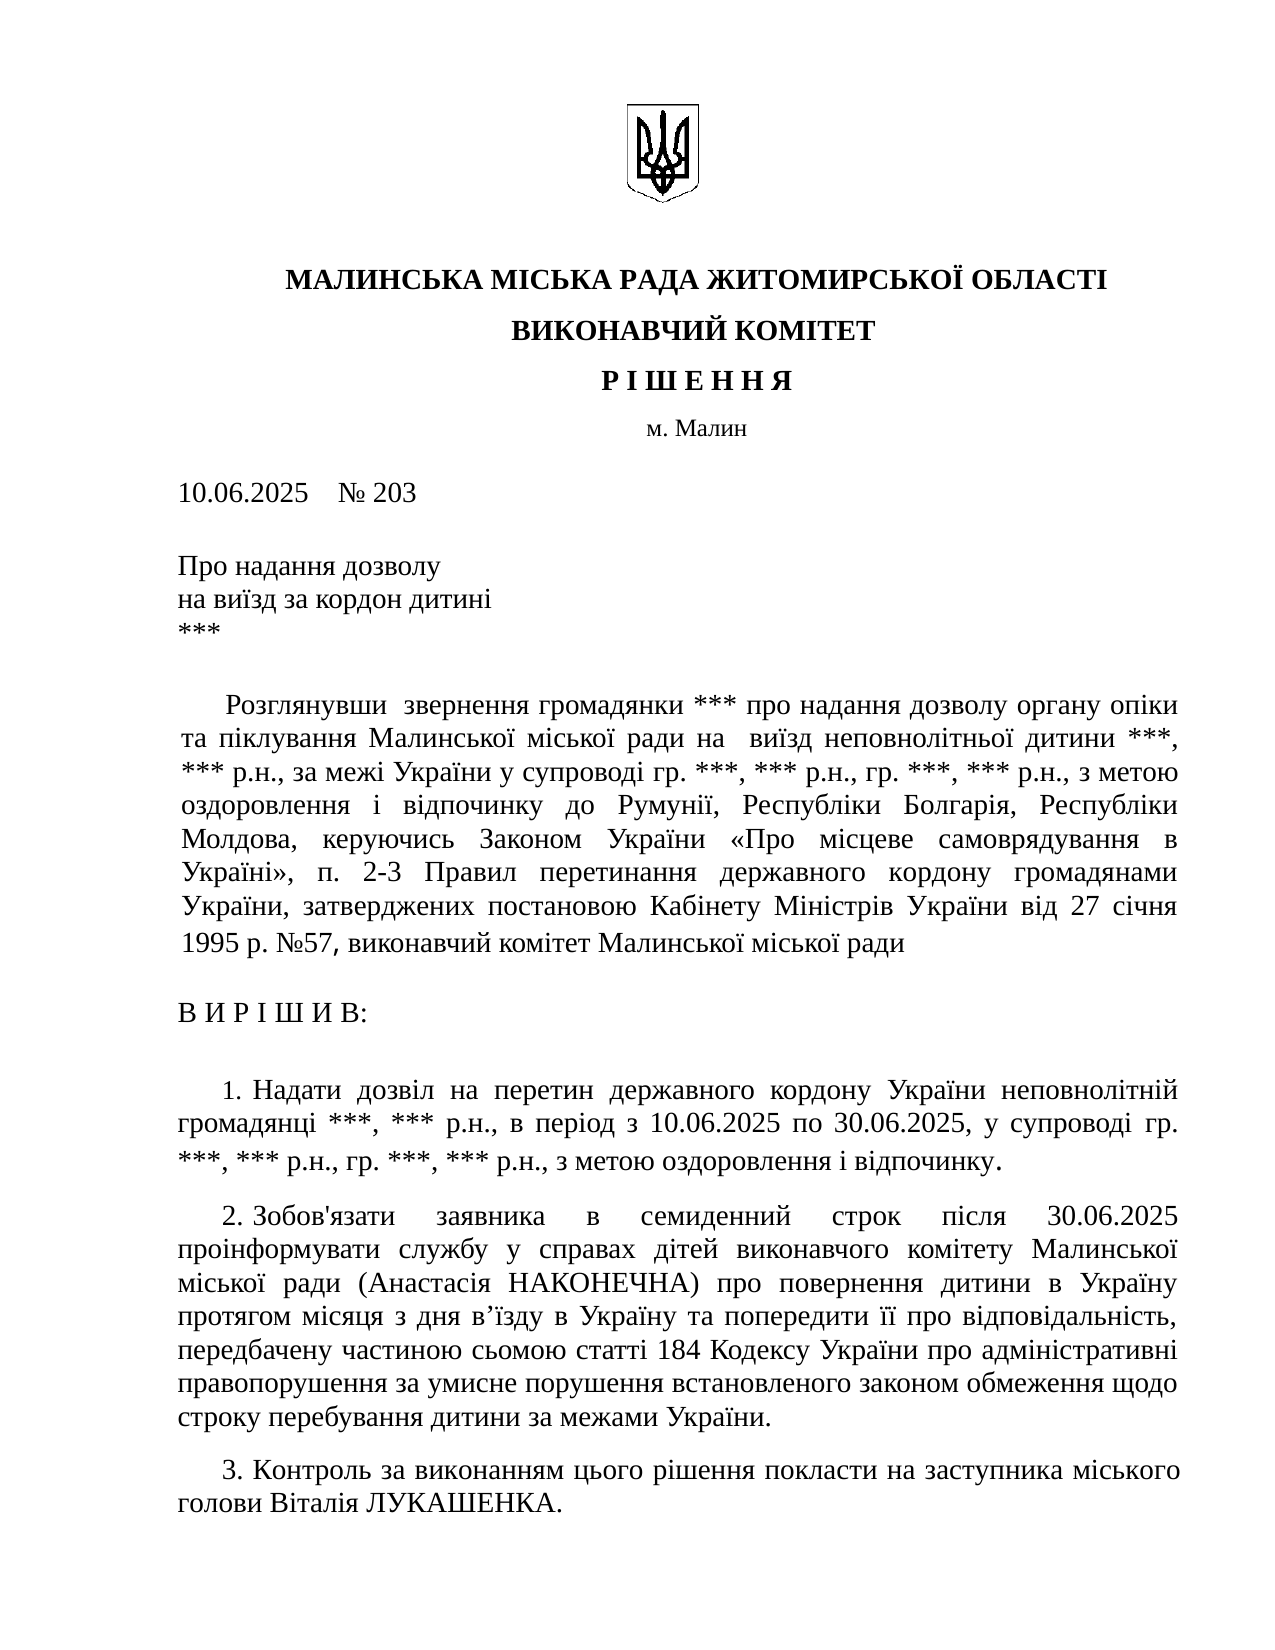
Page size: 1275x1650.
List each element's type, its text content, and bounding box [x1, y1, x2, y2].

text *** [177, 615, 1216, 648]
text на виїзд за кордон дитині [177, 581, 1216, 615]
picture [626, 103, 700, 204]
text Р І Ш Е Н Н Я [177, 363, 1216, 397]
text 10.06.2025 № 203 [177, 476, 1216, 509]
text ВИКОНАВЧИЙ КОМІТЕТ [177, 313, 1216, 346]
text Розглянувши звернення громадянки *** про надання дозволу органу опіки та піклування Малинської міської ради на виїзд неповнолітньої дитини ***, *** р.н., за межі України у супроводі гр. ***, *** р.н., гр. ***, *** р.н., з метою оздоровлення і відпочинку до Румунії, Республіки Болгарія, Республіки Молдова, керуючись Законом України «Про місцеве самоврядування в Україні», п. 2-3 Правил перетинання державного кордону громадянами України, затверджених постановою Кабінету Міністрів України від 27 січня 1995 р. №57, виконавчий комітет Малинської міської ради [181, 687, 1178, 961]
list Контроль за виконанням цього рішення покласти на заступника міського голови Віталія ЛУКАШЕНКА. [177, 1452, 1181, 1519]
list Зобов'язати заявника в семиденний строк після 30.06.2025 проінформувати службу у справах дітей виконавчого комітету Малинської міської ради (Анастасія НАКОНЕЧНА) про повернення дитини в Україну протягом місяця з дня в’їзду в Україну та попередити її про відповідальність, передбачену частиною сьомою статті 184 Кодексу України про адміністративні правопорушення за умисне порушення встановленого законом обмеження щодо строку перебування дитини за межами України. [177, 1198, 1179, 1433]
text Про надання дозволу [177, 548, 1216, 581]
list Надати дозвіл на перетин державного кордону України неповнолітній громадянці ***, *** р.н., в період з 10.06.2025 по 30.06.2025, у супроводі гр. ***, *** р.н., гр. ***, *** р.н., з метою оздоровлення і відпочинку. [177, 1072, 1179, 1179]
text м. Малин [177, 413, 1216, 442]
text МАЛИНСЬКА МІСЬКА РАДА ЖИТОМИРСЬКОЇ ОБЛАСТІ [177, 262, 1216, 296]
text В И Р І Ш И В: [177, 995, 1216, 1028]
